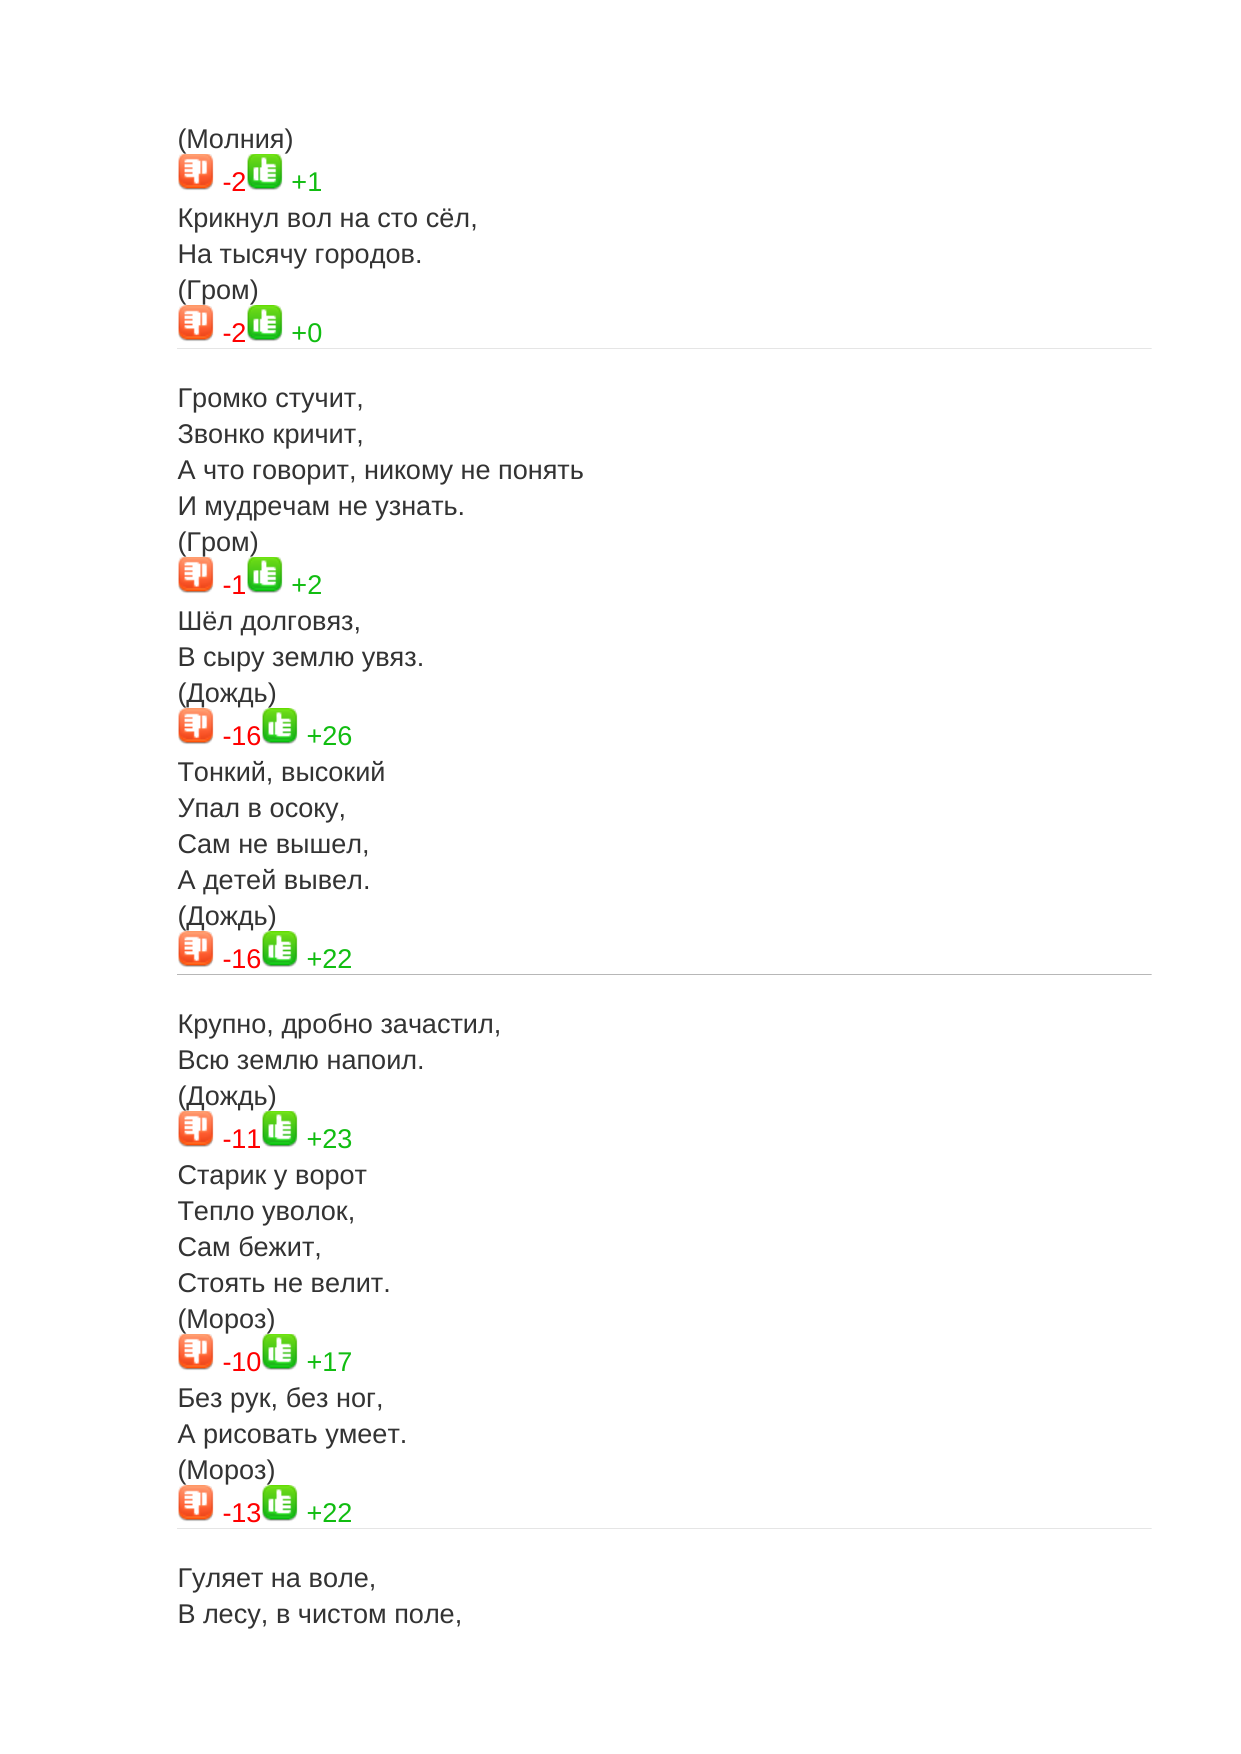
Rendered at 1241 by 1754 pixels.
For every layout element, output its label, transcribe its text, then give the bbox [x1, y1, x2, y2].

picture [177, 1334, 215, 1372]
picture [177, 557, 215, 595]
picture [246, 305, 284, 343]
picture [177, 154, 215, 192]
text Громко стучит, Звонко кричит, А что говорит, никому не понять И мудречам не узнать. (Гром) -1 +2 [177, 377, 1152, 600]
picture [177, 1485, 215, 1523]
picture [261, 1485, 299, 1523]
picture [261, 1111, 299, 1149]
picture [177, 931, 215, 969]
text Тонкий, высокий Упал в осоку, Сам не вышел, А детей вывел. (Дождь) -16 +22 [177, 751, 1152, 974]
text Крикнул вол на сто сёл, На тысячу городов. (Гром) -2 +0 [177, 197, 1152, 348]
text Старик у ворот Тепло уволок, Сам бежит, Стоять не велит. (Мороз) -10 +17 [177, 1154, 1152, 1377]
picture [261, 708, 299, 746]
picture [246, 154, 284, 192]
picture [261, 1334, 299, 1372]
text Шёл долговяз, В сыру землю увяз. (Дождь) -16 +26 [177, 600, 1152, 751]
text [177, 1557, 1152, 1629]
picture [261, 931, 299, 969]
picture [177, 305, 215, 343]
picture [246, 557, 284, 595]
picture [177, 708, 215, 746]
picture [177, 1111, 215, 1149]
text Крупно, дробно зачастил, Всю землю напоил. (Дождь) -11 +23 [177, 1003, 1152, 1154]
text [177, 118, 1152, 197]
text Без рук, без ног, А рисовать умеет. (Мороз) -13 +22 [177, 1377, 1152, 1528]
